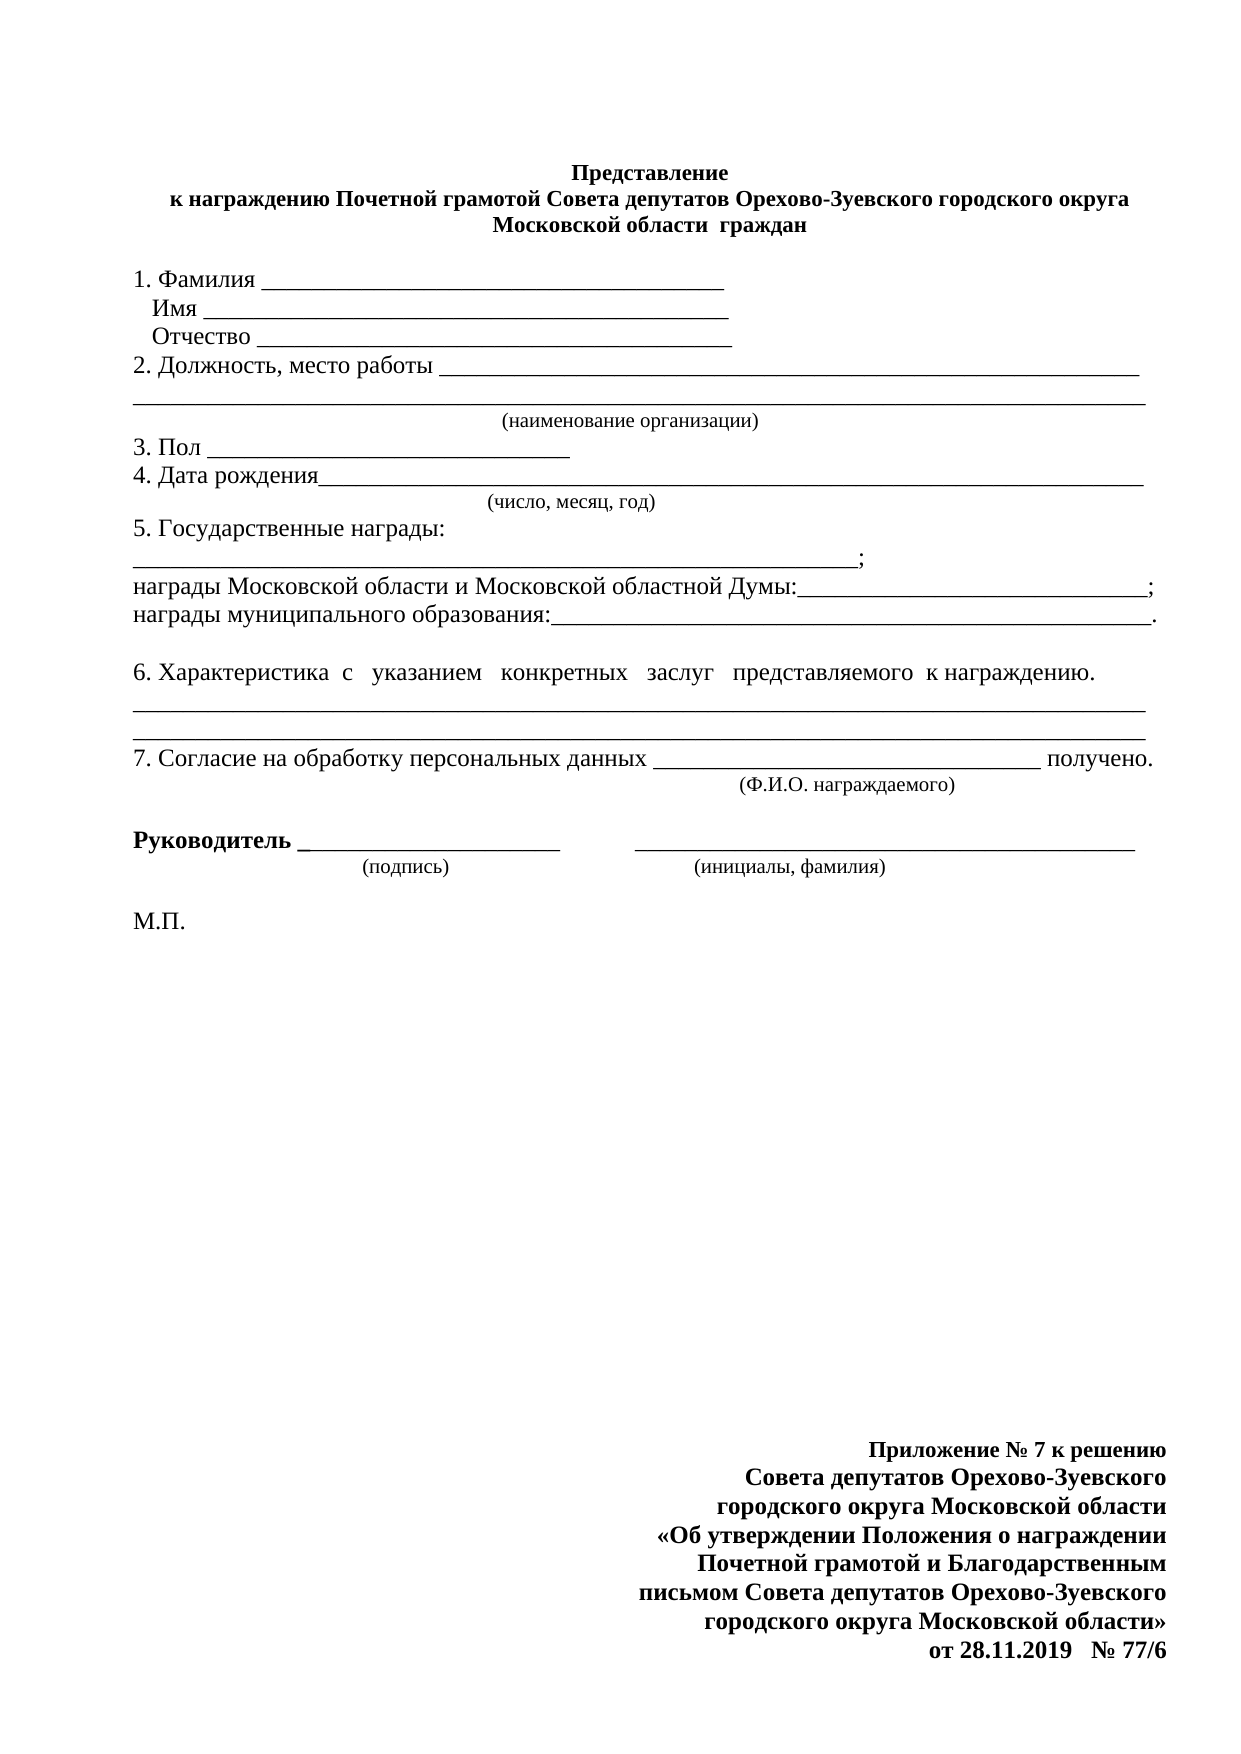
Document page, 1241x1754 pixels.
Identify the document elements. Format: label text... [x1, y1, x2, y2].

text (подпись) (инициалы, фамилия) [133, 854, 1167, 878]
text Представление [133, 158, 1167, 185]
text М.П. [133, 906, 1167, 935]
text 2. Должность, место работы ________________________________________________________ [133, 350, 1167, 379]
text городского округа Московской области [133, 1491, 1167, 1520]
text (Ф.И.О. награждаемого) [133, 772, 1167, 796]
text 7. Согласие на обработку персональных данных _______________________________ получено. [133, 743, 1167, 772]
text _________________________________________________________________________________ [133, 686, 1167, 714]
text к награждению Почетной грамотой Совета депутатов Орехово-Зуевского городского округа Московской области граждан [133, 185, 1167, 238]
text Имя __________________________________________ [133, 293, 1167, 321]
text Совета депутатов Орехово-Зуевского [133, 1462, 1167, 1491]
text Отчество ______________________________________ [133, 321, 1167, 350]
text от 28.11.2019 № 77/6 [133, 1635, 1167, 1663]
text 5. Государственные награды: __________________________________________________________; [133, 513, 1167, 571]
text городского округа Московской области» [133, 1606, 1167, 1635]
text (наименование организации) [133, 408, 1167, 432]
text 4. Дата рождения__________________________________________________________________ [133, 461, 1167, 489]
text Приложение № 7 к решению [133, 1436, 1167, 1462]
text письмом Совета депутатов Орехово-Зуевского [133, 1577, 1167, 1606]
text 1. Фамилия _____________________________________ [133, 264, 1167, 293]
text 3. Пол _____________________________ [133, 432, 1167, 461]
text _________________________________________________________________________________ [133, 714, 1167, 743]
text «Об утверждении Положения о награждении [133, 1520, 1167, 1548]
text _________________________________________________________________________________ [133, 379, 1167, 408]
text Почетной грамотой и Благодарственным [133, 1548, 1167, 1577]
text 6. Характеристика с указанием конкретных заслуг представляемого к награждению. [133, 657, 1167, 686]
text награды муниципального образования:________________________________________________. [133, 599, 1167, 628]
text (число, месяц, год) [133, 489, 1167, 513]
text Руководитель _____________________ ________________________________________ [133, 825, 1167, 854]
text награды Московской области и Московской областной Думы:____________________________; [133, 571, 1167, 599]
